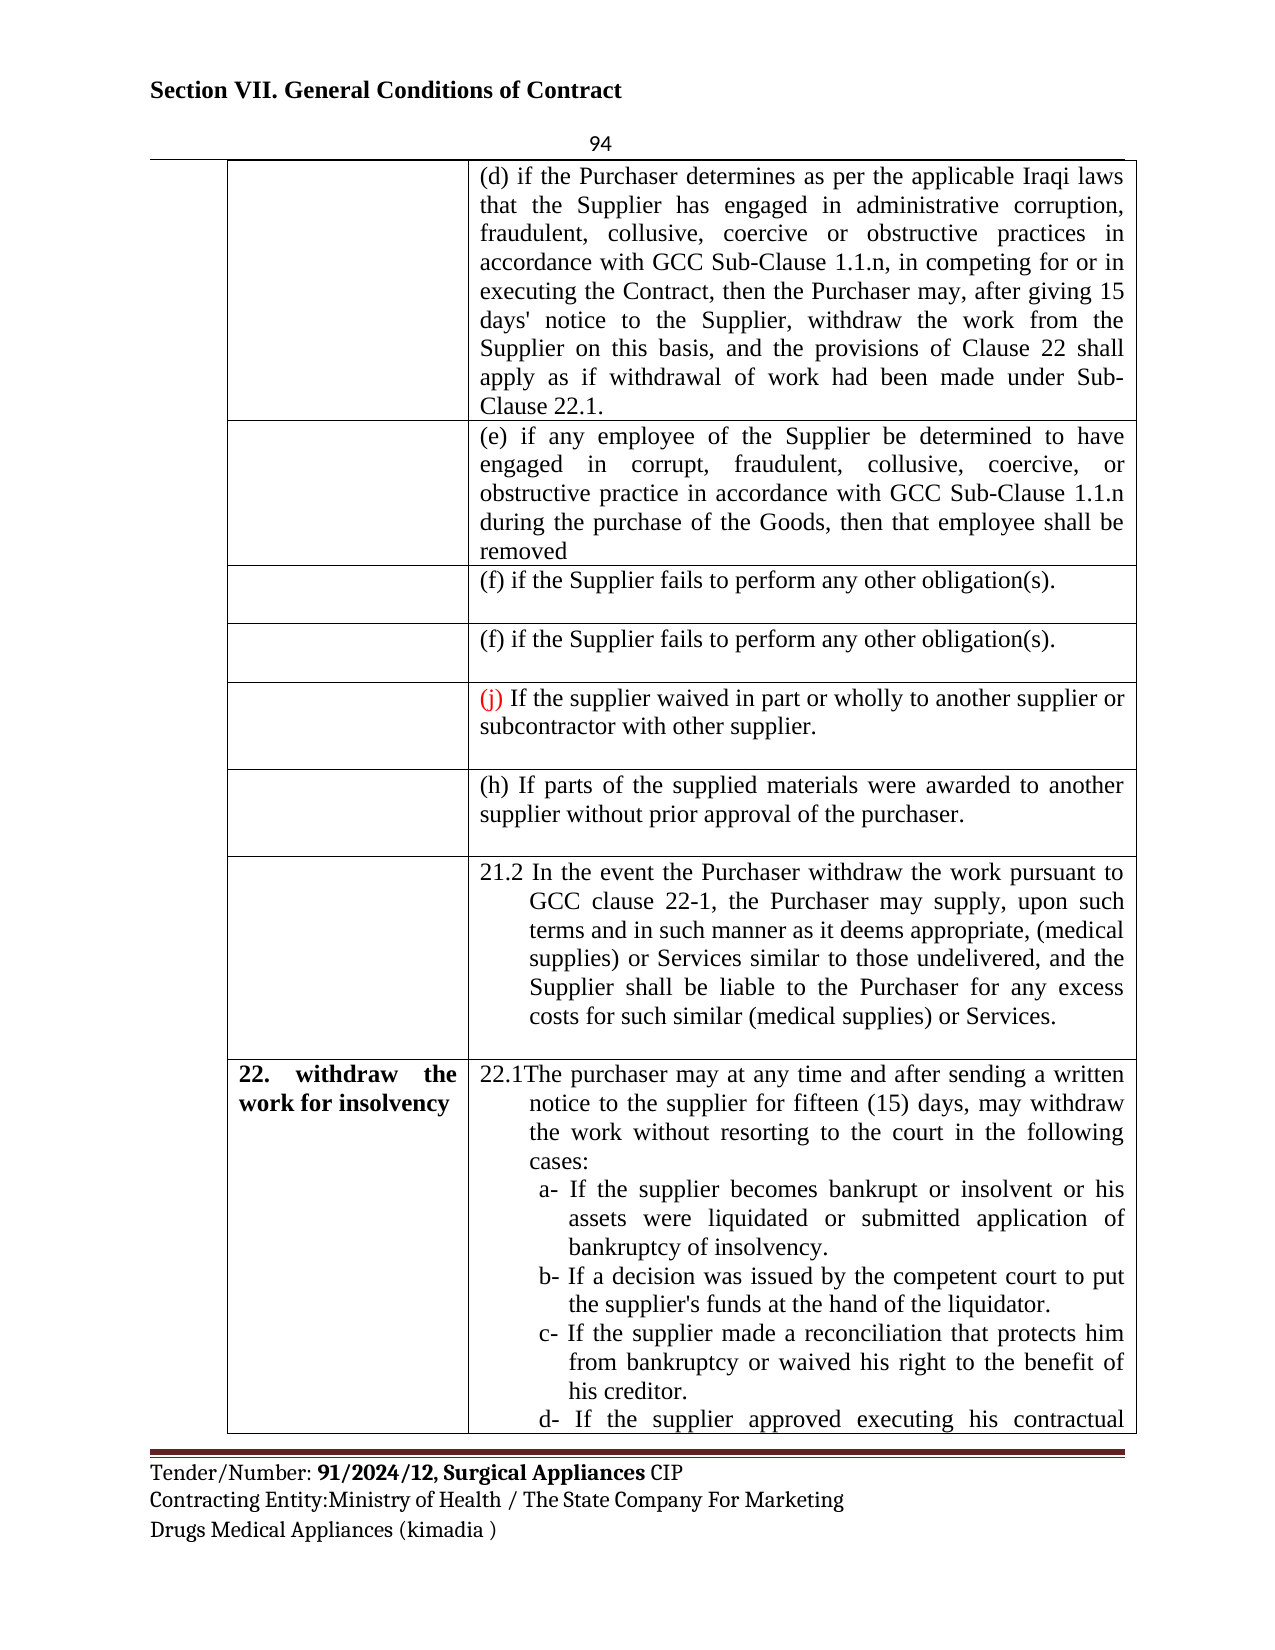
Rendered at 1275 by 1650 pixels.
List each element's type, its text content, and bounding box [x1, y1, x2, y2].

table_cell [228, 624, 468, 682]
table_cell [228, 1060, 468, 1433]
table_cell [228, 566, 468, 623]
table_cell (j) If the supplier waived in part or wholly to another supplier or subcontractor with other supplier. [469, 683, 1136, 769]
table_header (d) if the Purchaser determines as per the applicable Iraqi laws that the Supplier has engaged in administrative corruption, fraudulent, collusive, coercive or obstructive practices in accordance with GCC Sub-Clause 1.1.n, in competing for or in executing the Contract, then the Purchaser may, after giving 15 days' notice to the Supplier, withdraw the work from the Supplier on this basis, and the provisions of Clause 22 shall apply as if withdrawal of work had been made under Sub-Clause 22.1. [469, 161, 1136, 420]
table_cell (h) If parts of the supplied materials were awarded to another supplier without prior approval of the purchaser. [469, 770, 1136, 856]
table_cell (f) if the Supplier fails to perform any other obligation(s). [469, 624, 1136, 682]
table_cell [228, 421, 468, 564]
table_cell [228, 857, 468, 1058]
table_cell [228, 683, 468, 769]
table_cell (e) if any employee of the Supplier be determined to have engaged in corrupt, fraudulent, collusive, coercive, or obstructive practice in accordance with GCC Sub-Clause 1.1.n during the purchase of the Goods, then that employee shall be removed [469, 421, 1136, 564]
table_cell (f) if the Supplier fails to perform any other obligation(s). [469, 566, 1136, 623]
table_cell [469, 1060, 1136, 1433]
table_cell [228, 770, 468, 856]
table_header [228, 161, 468, 420]
table_cell 21.2 In the event the Purchaser withdraw the work pursuant to GCC clause 22-1, the Purchaser may supply, upon such terms and in such manner as it deems appropriate, (medical supplies) or Services similar to those undelivered, and the Supplier shall be liable to the Purchaser for any excess costs for such similar (medical supplies) or Services. [469, 857, 1136, 1058]
